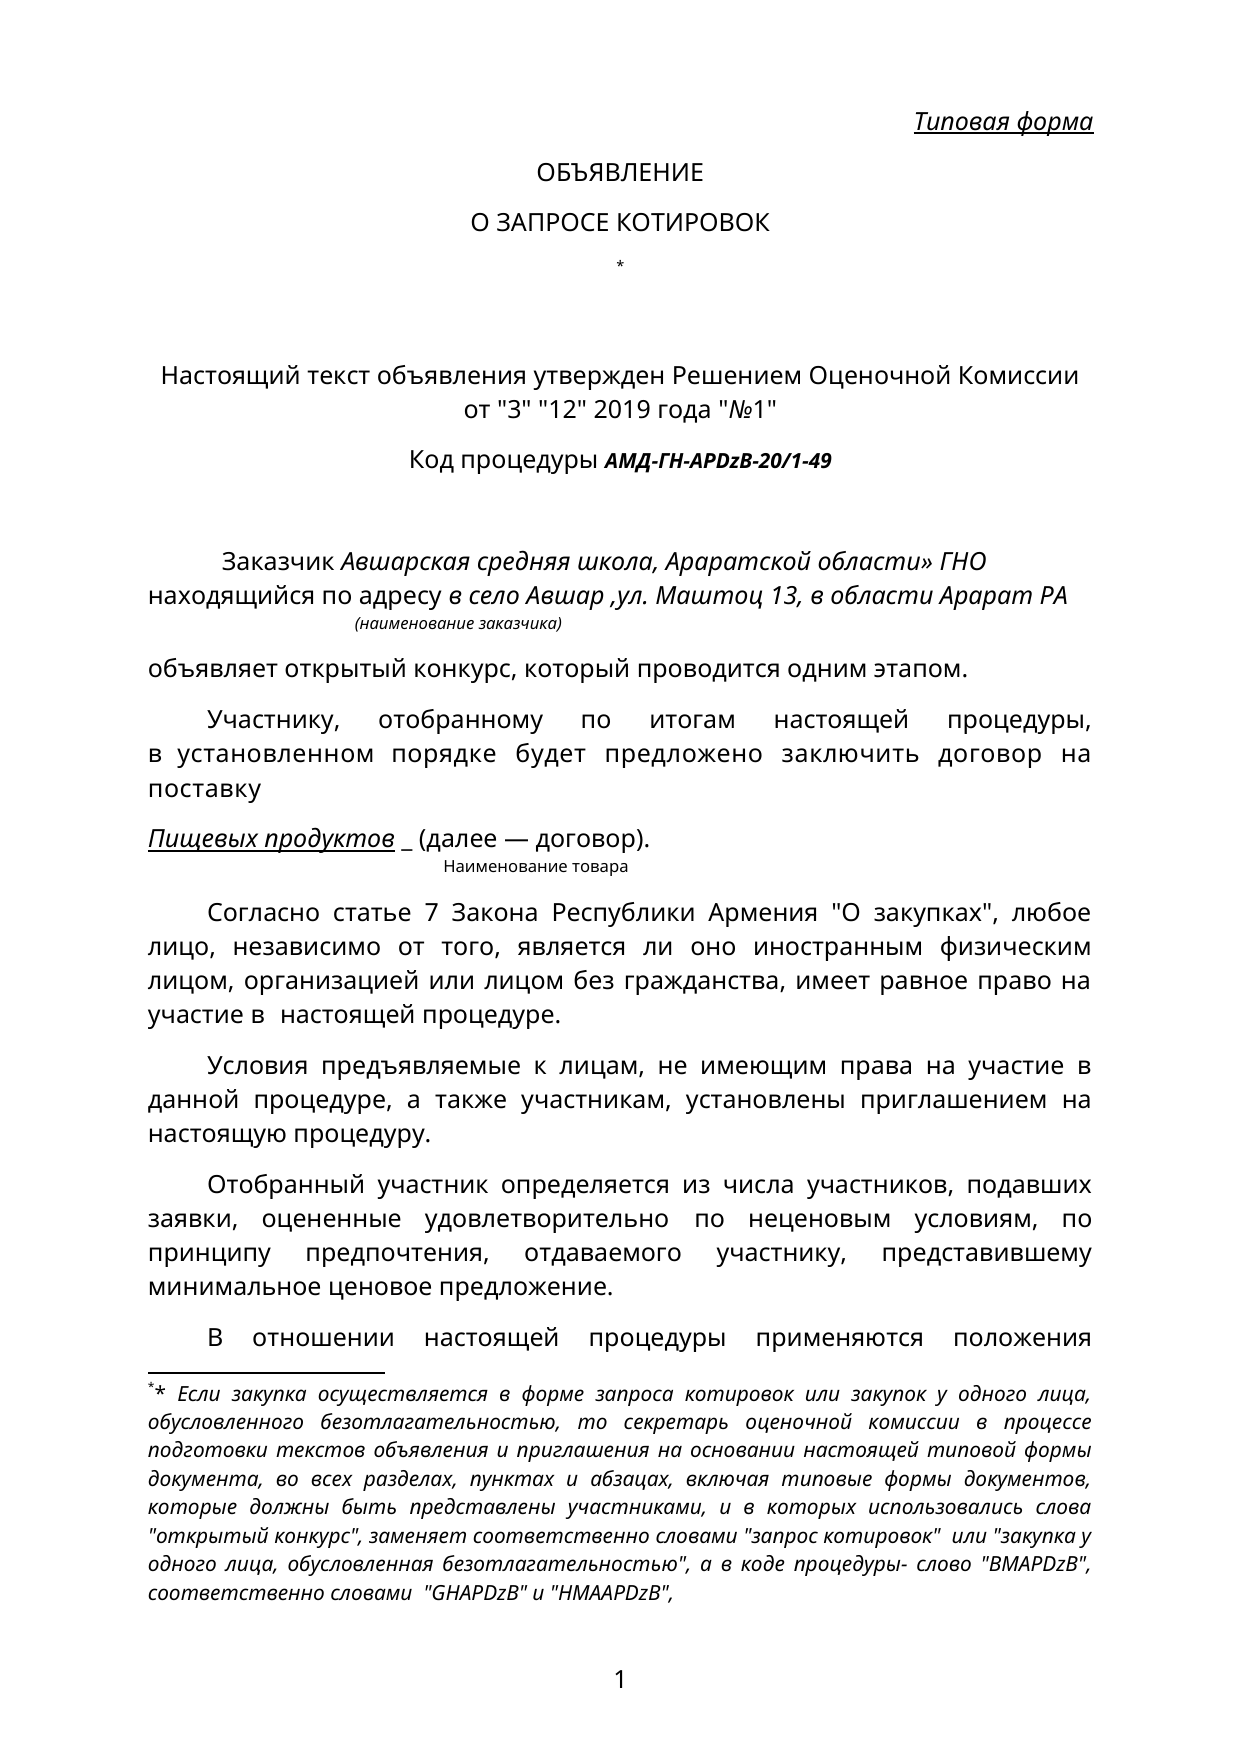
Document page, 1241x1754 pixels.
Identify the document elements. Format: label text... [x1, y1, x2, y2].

text * [148, 256, 1092, 290]
text объявляет открытый конкурс, который проводится одним этапом. [148, 651, 1092, 685]
text Пищевых продуктов _ (далее — договор). [148, 821, 1092, 855]
text Типовая форма [148, 103, 1093, 137]
text Код процедуры АМД-ГH-APDzB-20/1-49 [148, 442, 1092, 476]
text Условия предъявляемые к лицам, не имеющим права на участие в данной процедуре, а также участникам, установлены приглашением на настоящую процедуру. [148, 1047, 1092, 1150]
text Согласно статье 7 Закона Республики Армения "О закупках", любое лицо, независимо от того, является ли оно иностранным физическим лицом, организацией или лицом без гражданства, имеет равное право на участие в настоящей процедуре. [148, 894, 1092, 1031]
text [148, 1319, 1092, 1353]
text Участнику, отобранному по итогам настоящей процедуры, в установленном порядке будет предложено заключить договор на поставку [148, 702, 1092, 804]
text Наименование товара [443, 855, 1092, 878]
text Заказчик Авшарская средняя школа, Араратской области» ГНО находящийся по адресу в село Авшар ,ул. Маштоц 13, в области Арарат РА [148, 544, 1092, 612]
text ОБЪЯВЛЕНИЕ [148, 154, 1092, 188]
text О ЗАПРОСЕ КОТИРОВОК [148, 205, 1092, 239]
text Настоящий текст объявления утвержден Решением Оценочной Комиссии от "3" "12" 2019 года "№1" [148, 357, 1092, 426]
text Отобранный участник определяется из числа участников, подавших заявки, оцененные удовлетворительно по неценовым условиям, по принципу предпочтения, отдаваемого участнику, представившему минимальное ценовое предложение. [148, 1166, 1092, 1303]
text (наименование заказчика) [354, 612, 1092, 634]
